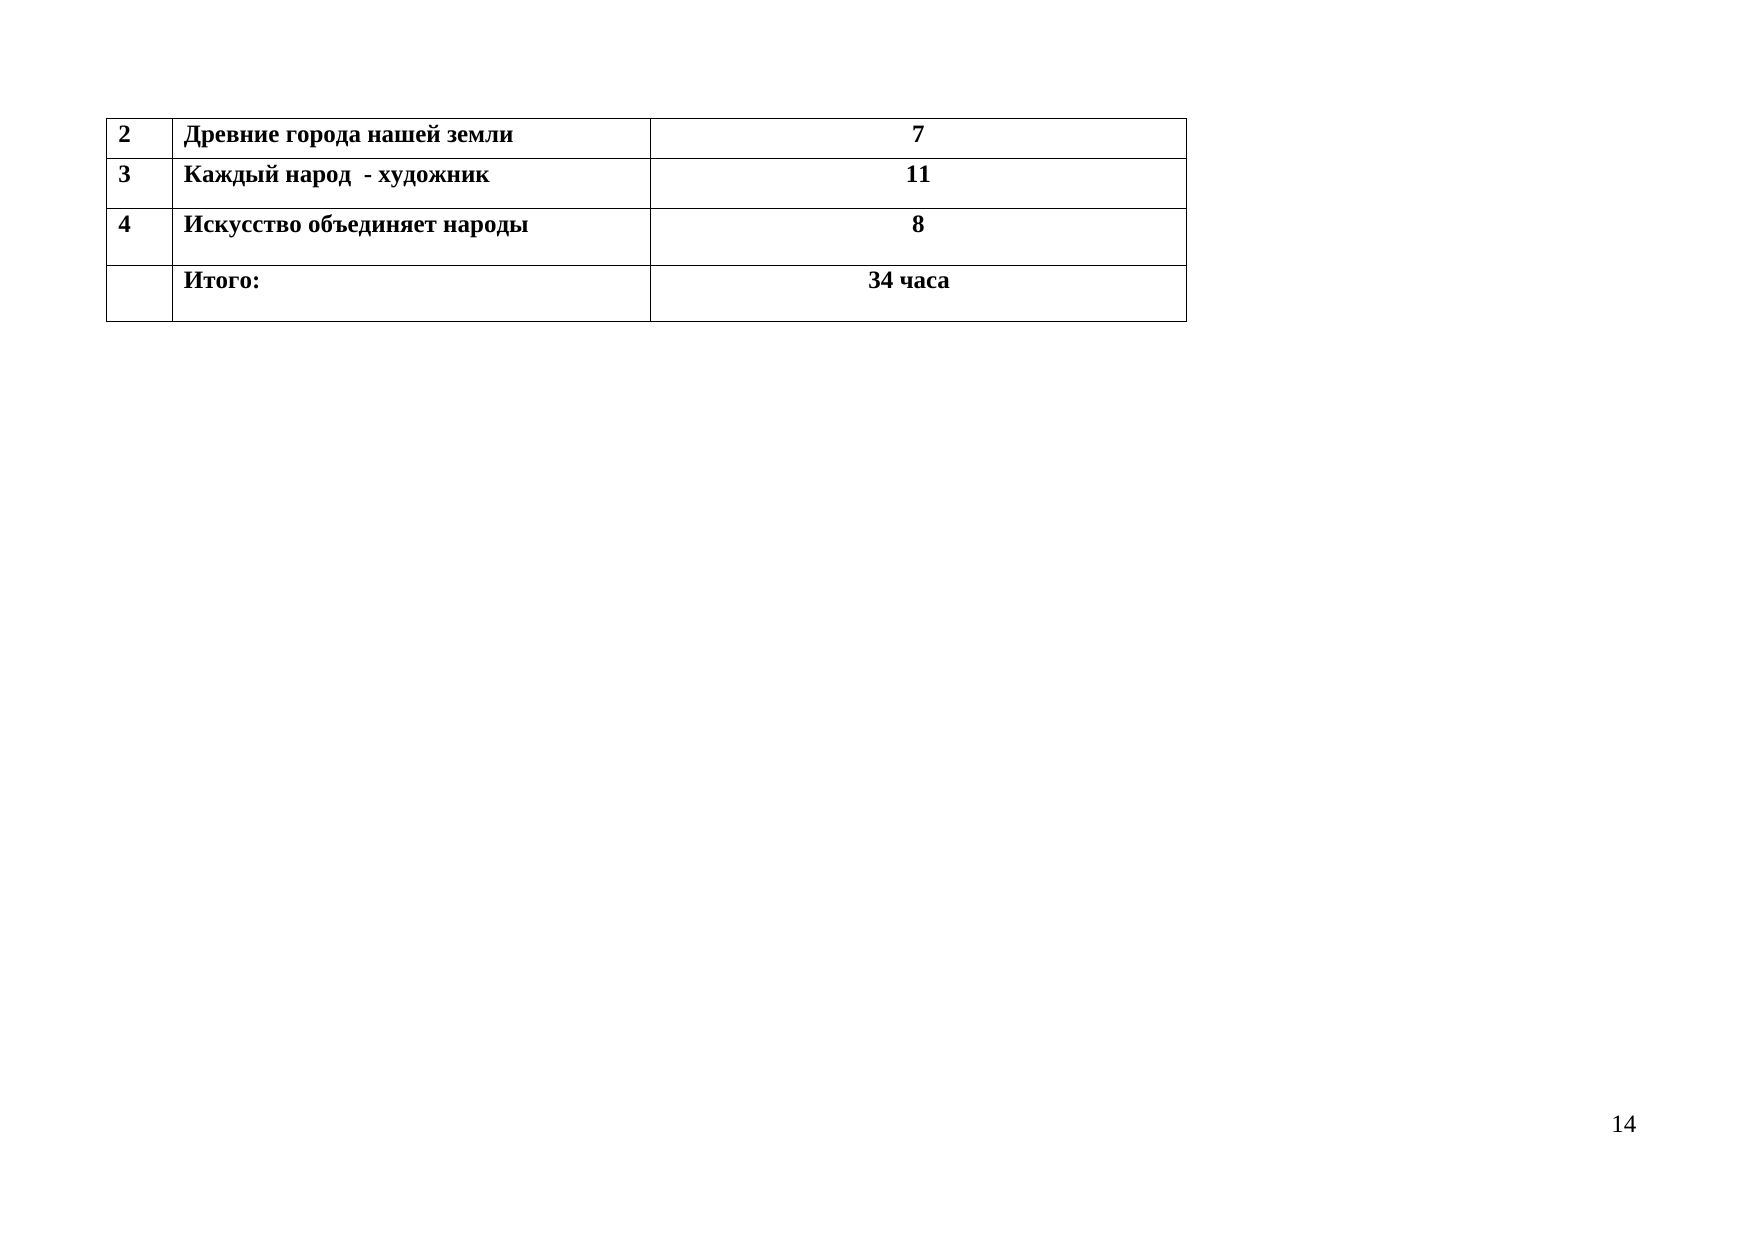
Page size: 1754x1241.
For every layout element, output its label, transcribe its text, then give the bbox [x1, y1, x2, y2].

table_cell Древние города нашей земли [173, 119, 650, 158]
table_cell 34 часа [651, 266, 1186, 321]
table_cell Итого: [173, 266, 650, 321]
table_cell 4 [107, 209, 172, 264]
table_cell 7 [651, 119, 1186, 158]
table_cell 8 [651, 209, 1186, 264]
table_cell 2 [107, 119, 172, 158]
table_cell [107, 266, 172, 321]
table_cell 11 [651, 159, 1186, 208]
table_cell Искусство объединяет народы [173, 209, 650, 264]
table_cell Каждый народ - художник [173, 159, 650, 208]
table_cell 3 [107, 159, 172, 208]
